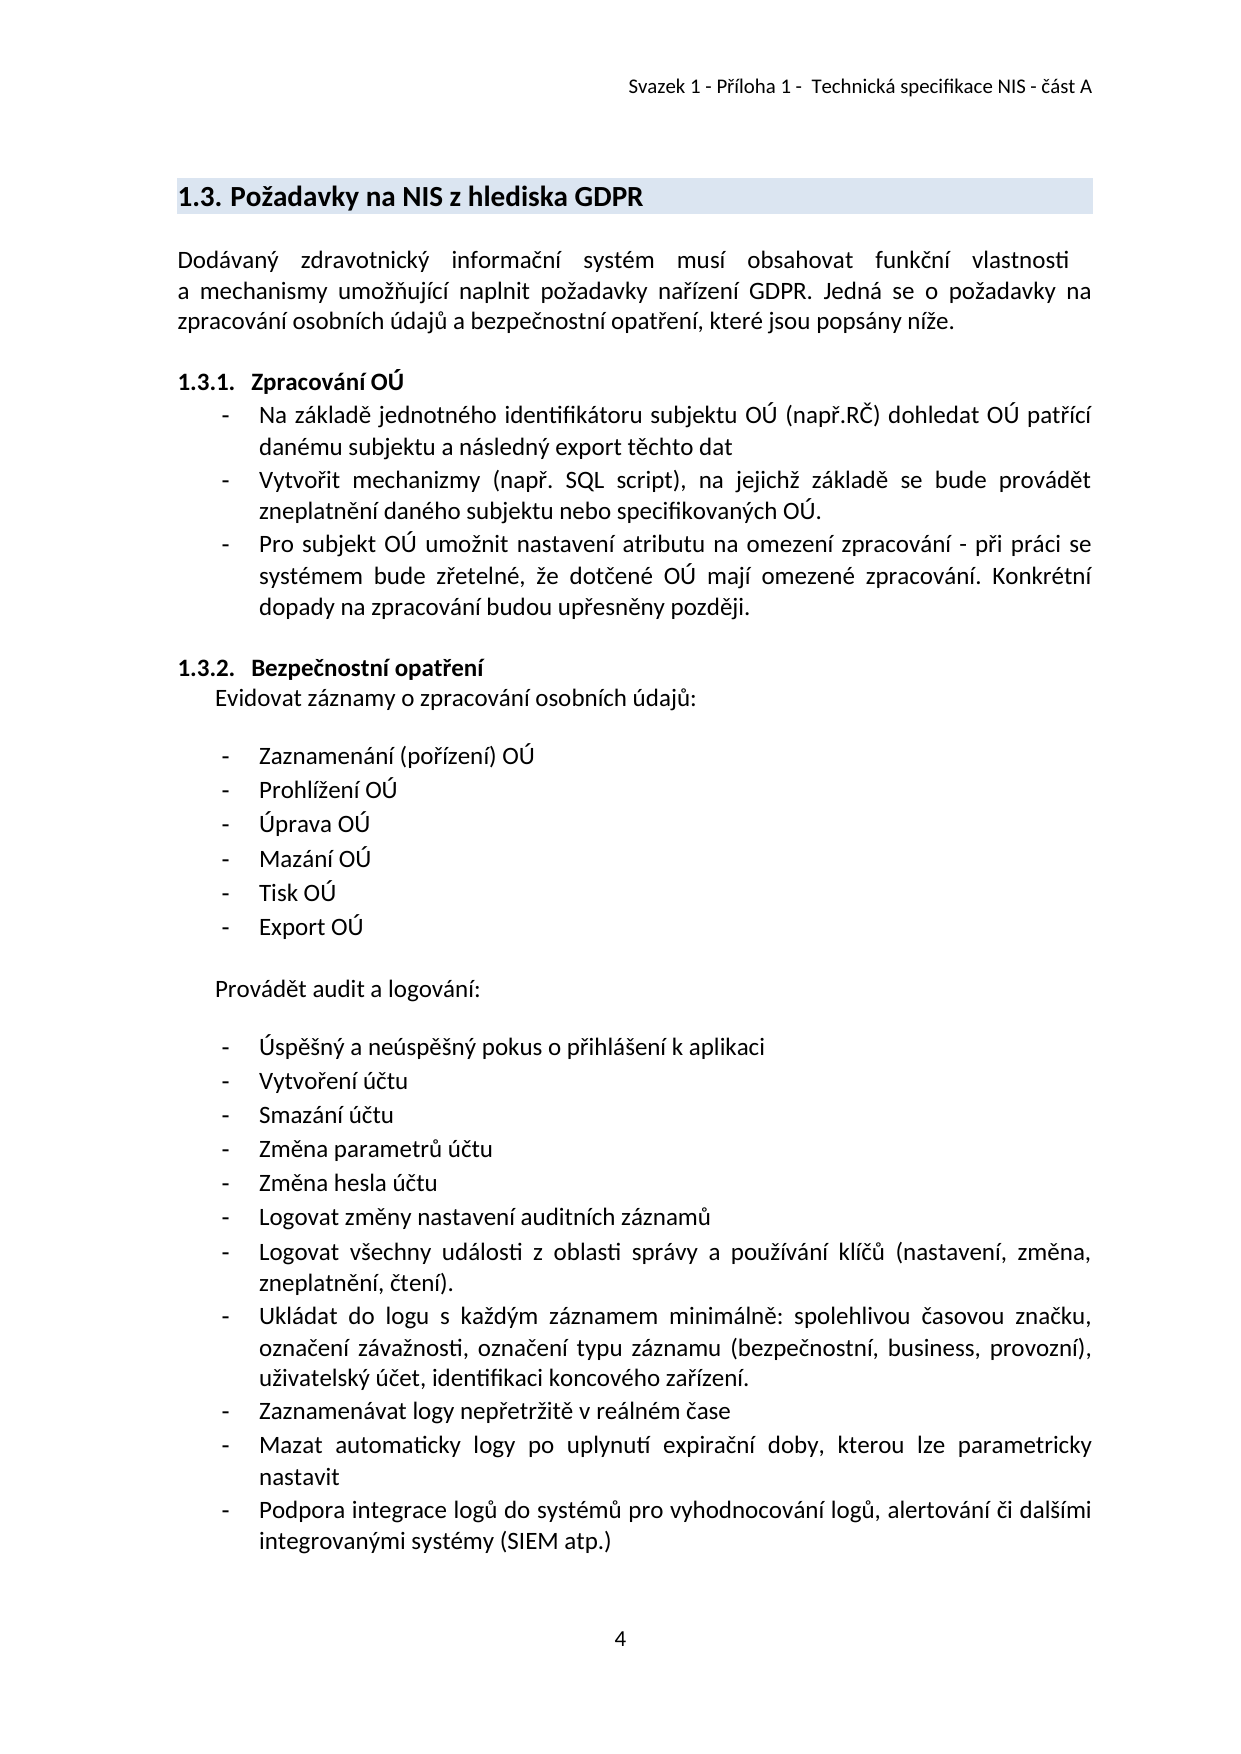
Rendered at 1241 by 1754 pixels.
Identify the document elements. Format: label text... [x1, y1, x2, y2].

list Logovat všechny události z oblasti správy a používání klíčů (nastavení, změna, zneplatnění, čtení). [221, 1233, 1093, 1298]
list Pro subjekt OÚ umožnit nastavení atributu na omezení zpracování - při práci se systémem bude zřetelné, že dotčené OÚ mají omezené zpracování. Konkrétní dopady na zpracování budou upřesněny později. [221, 526, 1093, 621]
list Logovat změny nastavení auditních záznamů [221, 1199, 1093, 1233]
list Vytvořit mechanizmy (např. SQL script), na jejichž základě se bude provádět zneplatnění daného subjektu nebo specifikovaných OÚ. [221, 461, 1093, 526]
list Podpora integrace logů do systémů pro vyhodnocování logů, alertování či dalšími integrovanými systémy (SIEM atp.) [221, 1491, 1093, 1556]
list Změna parametrů účtu [221, 1131, 1093, 1165]
list Export OÚ [221, 908, 1093, 942]
text Bezpečnostní opatření [177, 652, 1093, 682]
list Prohlížení OÚ [221, 772, 1093, 806]
list Mazání OÚ [221, 840, 1093, 874]
list Mazat automaticky logy po uplynutí expirační doby, kterou lze parametricky nastavit [221, 1427, 1093, 1491]
list Úspěšný a neúspěšný pokus o přihlášení k aplikaci [221, 1029, 1093, 1063]
list Zaznamenávat logy nepřetržitě v reálném čase [221, 1393, 1093, 1427]
list Zaznamenání (pořízení) OÚ [221, 738, 1093, 772]
list Na základě jednotného identifikátoru subjektu OÚ (např.RČ) dohledat OÚ patřící danému subjektu a následný export těchto dat [221, 397, 1093, 461]
list Smazání účtu [221, 1097, 1093, 1131]
list Změna hesla účtu [221, 1165, 1093, 1199]
text Požadavky na NIS z hlediska GDPR [177, 178, 1093, 214]
text Evidovat záznamy o zpracování osobních údajů: [215, 682, 1093, 713]
text Dodávaný zdravotnický informační systém musí obsahovat funkční vlastnosti a mechanismy umožňující naplnit požadavky nařízení GDPR. Jedná se o požadavky na zpracování osobních údajů a bezpečnostní opatření, které jsou popsány níže. [177, 244, 1093, 336]
list Tisk OÚ [221, 874, 1093, 908]
text Zpracování OÚ [177, 366, 1093, 397]
list Ukládat do logu s každým záznamem minimálně: spolehlivou časovou značku, označení závažnosti, označení typu záznamu (bezpečnostní, business, provozní), uživatelský účet, identifikaci koncového zařízení. [221, 1298, 1093, 1393]
list Vytvoření účtu [221, 1063, 1093, 1097]
text Provádět audit a logování: [215, 973, 1093, 1003]
list Úprava OÚ [221, 806, 1093, 840]
